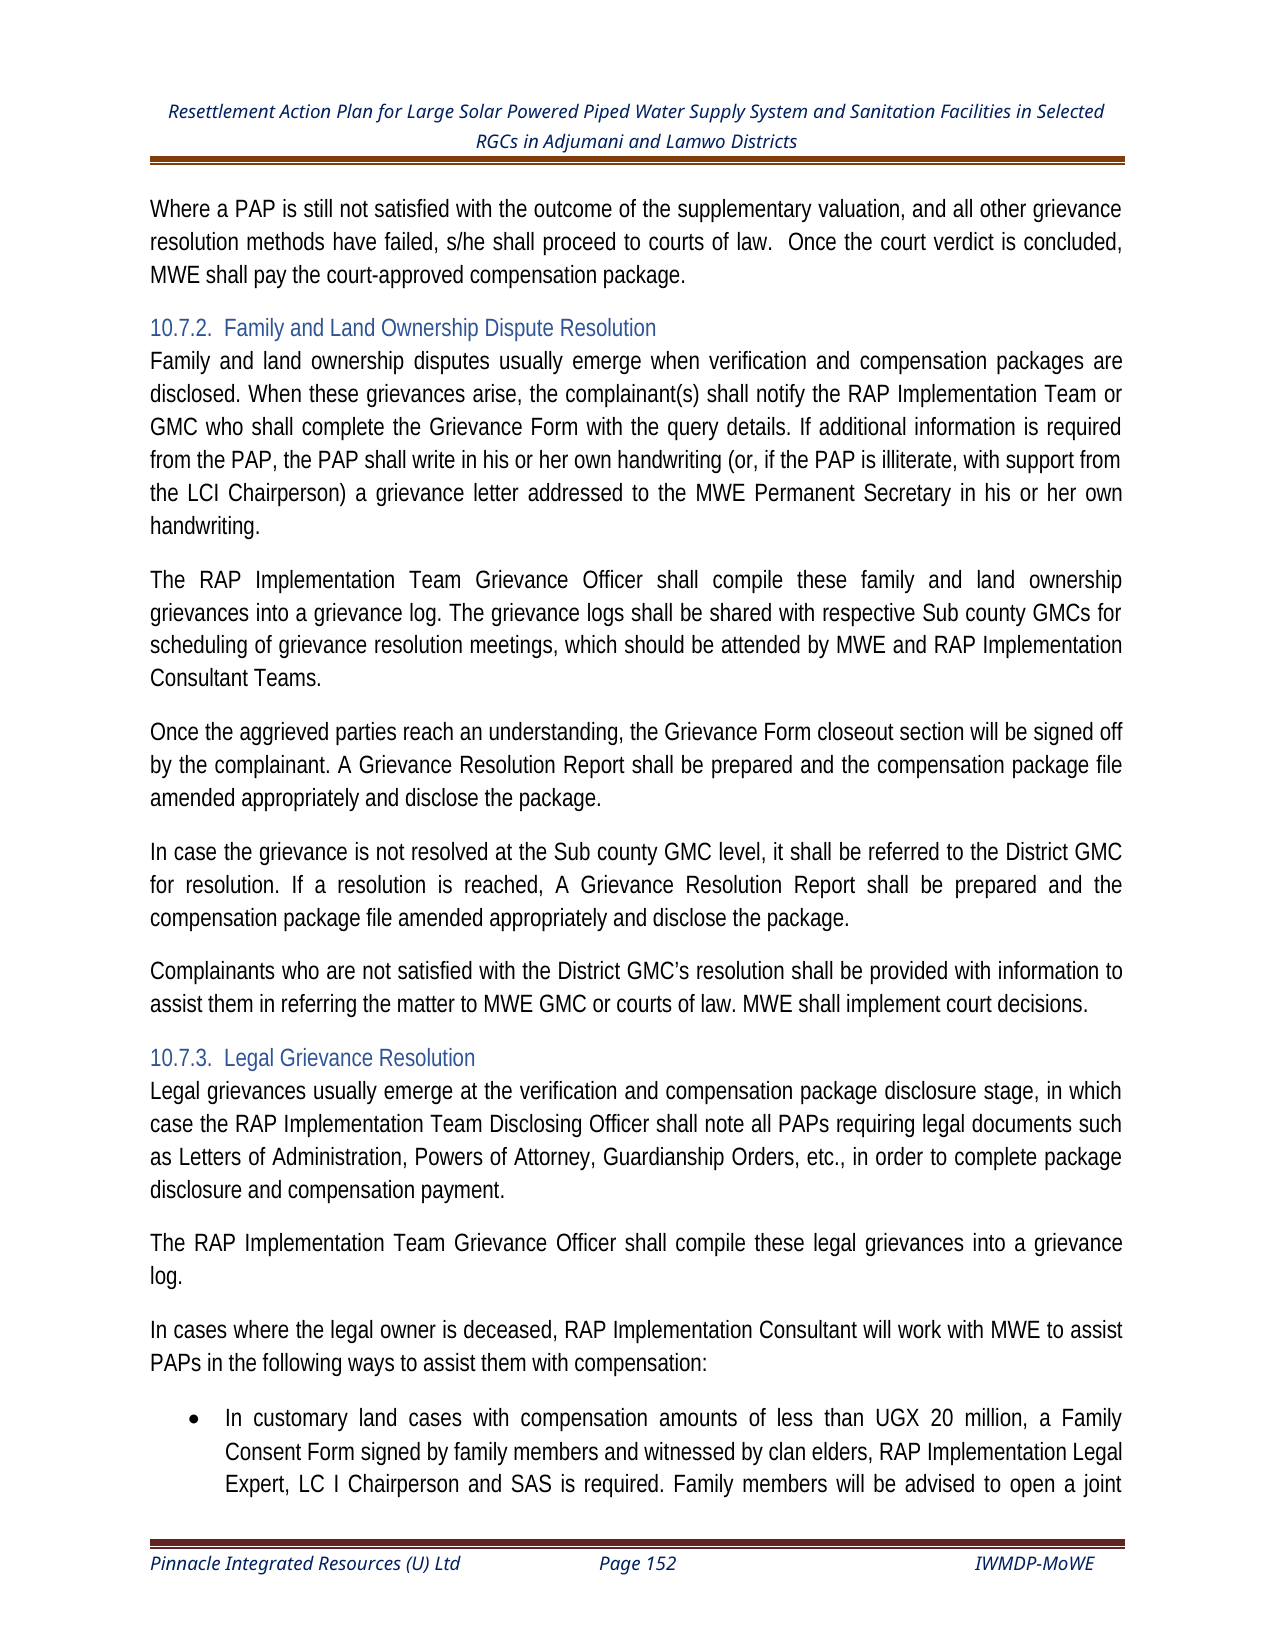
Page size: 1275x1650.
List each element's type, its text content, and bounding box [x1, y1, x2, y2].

text Family and land ownership disputes usually emerge when verification and compensation packages are disclosed. When these grievances arise, the complainant(s) shall notify the RAP Implementation Team or GMC who shall complete the Grievance Form with the query details. If additional information is required from the PAP, the PAP shall write in his or her own handwriting (or, if the PAP is illiterate, with support from the LCI Chairperson) a grievance letter addressed to the MWE Permanent Secretary in his or her own handwriting. [150, 346, 1125, 539]
text The RAP Implementation Team Grievance Officer shall compile these family and land ownership grievances into a grievance log. The grievance logs shall be shared with respective Sub county GMCs for scheduling of grievance resolution meetings, which should be attended by MWE and RAP Implementation Consultant Teams. [150, 565, 1125, 692]
text Complainants who are not satisfied with the District GMC’s resolution shall be provided with information to assist them in referring the matter to MWE GMC or courts of law. MWE shall implement court decisions. [150, 956, 1125, 1018]
text In case the grievance is not resolved at the Sub county GMC level, it shall be referred to the District GMC for resolution. If a resolution is reached, A Grievance Resolution Report shall be prepared and the compensation package file amended appropriately and disclose the package. [150, 837, 1125, 931]
text Where a PAP is still not satisfied with the outcome of the supplementary valuation, and all other grievance resolution methods have failed, s/he shall proceed to courts of law. Once the court verdict is concluded, MWE shall pay the court-approved compensation package. [150, 194, 1125, 288]
text The RAP Implementation Team Grievance Officer shall compile these legal grievances into a grievance log. [150, 1228, 1125, 1290]
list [187, 1402, 1125, 1498]
subtitle Legal Grievance Resolution [150, 1043, 1125, 1072]
subtitle Family and Land Ownership Dispute Resolution [150, 313, 1125, 342]
text Legal grievances usually emerge at the verification and compensation package disclosure stage, in which case the RAP Implementation Team Disclosing Officer shall note all PAPs requiring legal documents such as Letters of Administration, Powers of Attorney, Guardianship Orders, etc., in order to complete package disclosure and compensation payment. [150, 1076, 1125, 1203]
text In cases where the legal owner is deceased, RAP Implementation Consultant will work with MWE to assist PAPs in the following ways to assist them with compensation: [150, 1315, 1125, 1377]
text Once the aggrieved parties reach an understanding, the Grievance Form closeout section will be signed off by the complainant. A Grievance Resolution Report shall be prepared and the compensation package file amended appropriately and disclose the package. [150, 717, 1125, 812]
